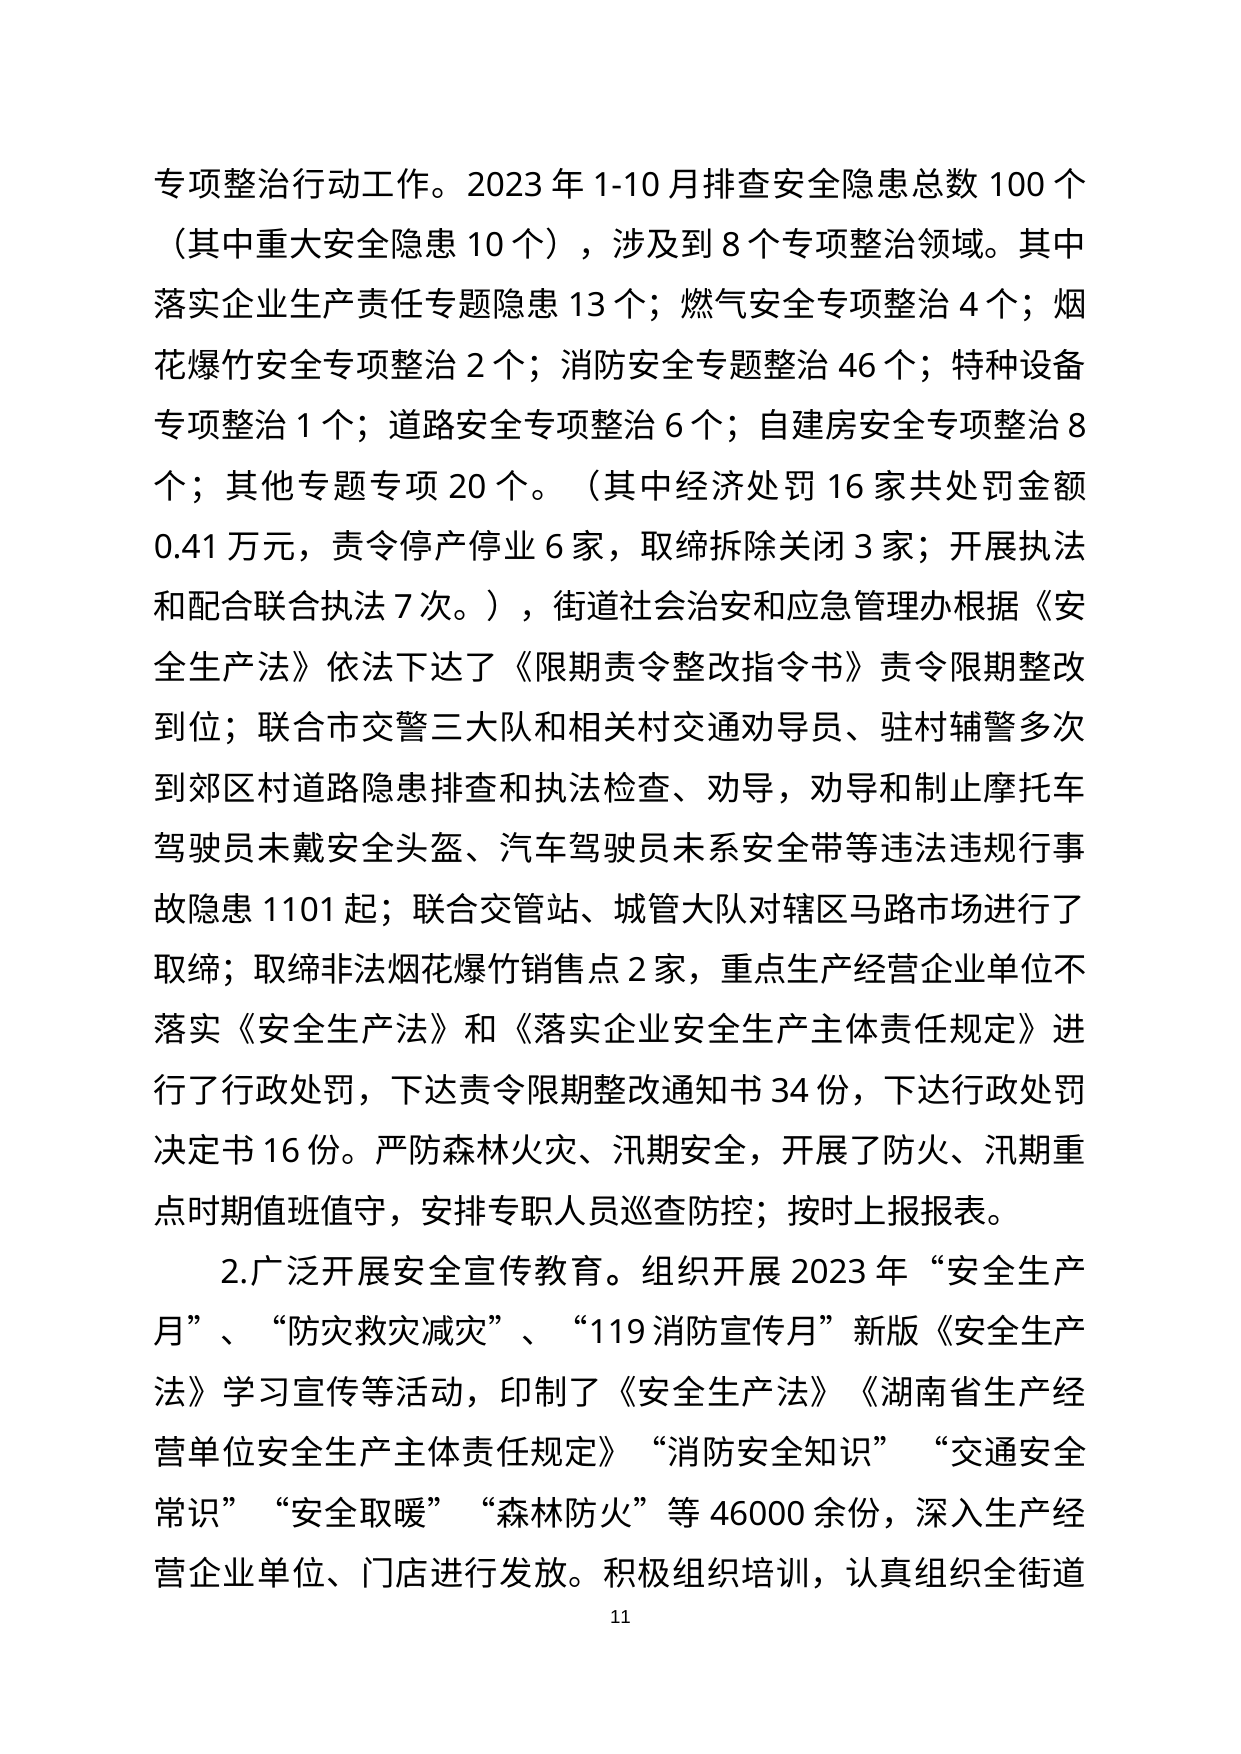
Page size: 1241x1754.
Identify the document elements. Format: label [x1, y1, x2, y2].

text [153, 148, 1087, 1235]
text [153, 1235, 1087, 1598]
